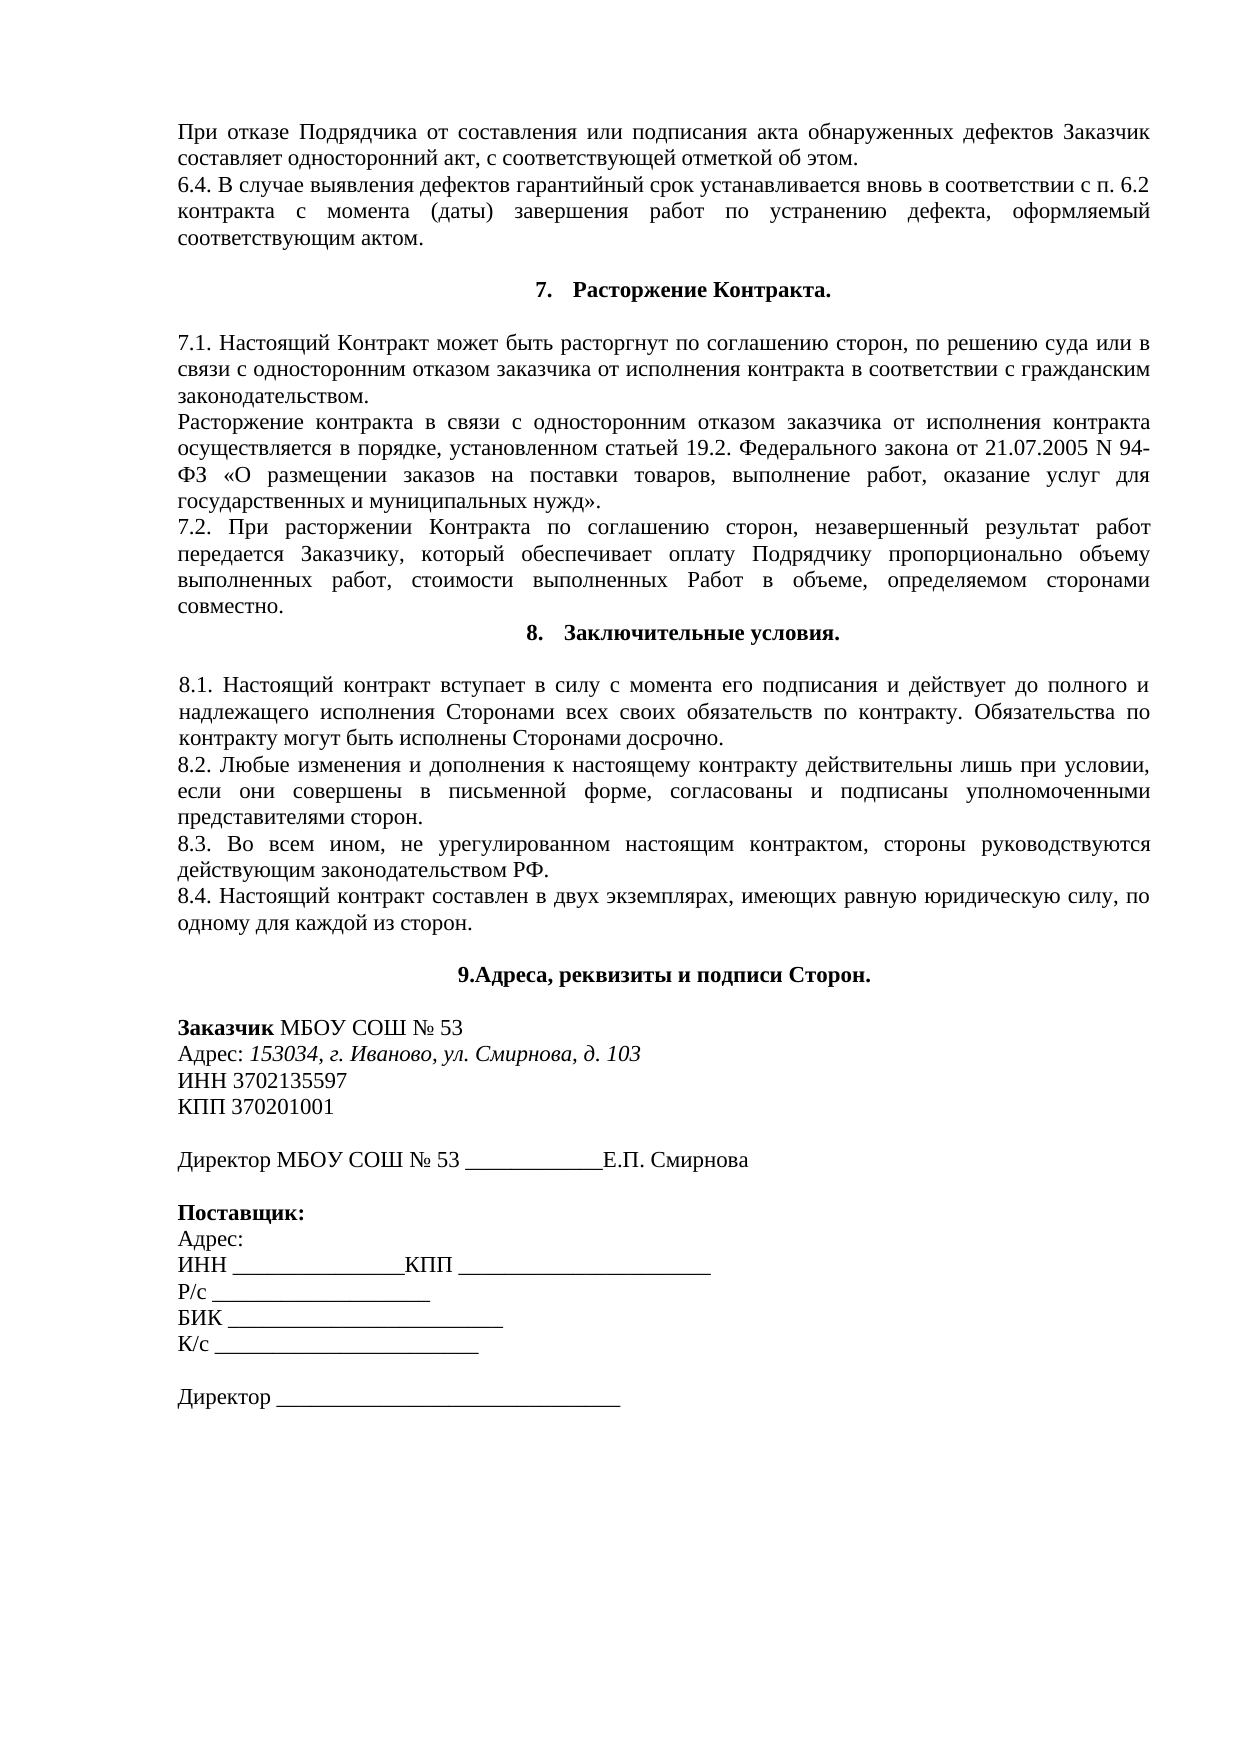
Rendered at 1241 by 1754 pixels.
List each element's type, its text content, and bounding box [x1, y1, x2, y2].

text Заказчик МБОУ СОШ № 53 [177, 1014, 1152, 1041]
text К/с _______________________ [177, 1330, 1152, 1357]
list Заключительные условия. [215, 619, 1152, 645]
text 7.2. При расторжении Контракта по соглашению сторон, незавершенный результат работ передается Заказчику, который обеспечивает оплату Подрядчику пропорционально объему выполненных работ, стоимости выполненных Работ в объеме, определяемом сторонами совместно. [177, 513, 1152, 619]
list Расторжение Контракта. [215, 276, 1152, 303]
text БИК ________________________ [177, 1304, 1152, 1330]
text 8.4. Настоящий контракт составлен в двух экземплярах, имеющих равную юридическую силу, по одному для каждой из сторон. [177, 882, 1152, 935]
text ИНН 3702135597 [177, 1067, 1152, 1093]
text Адрес: [177, 1225, 1152, 1251]
text Расторжение контракта в связи с односторонним отказом заказчика от исполнения контракта осуществляется в порядке, установленном статьей 19.2. Федерального закона от 21.07.2005 N 94-ФЗ «О размещении заказов на поставки товаров, выполнение работ, оказание услуг для государственных и муниципальных нужд». [177, 408, 1152, 513]
text 8.2. Любые изменения и дополнения к настоящему контракту действительны лишь при условии, если они совершены в письменной форме, согласованы и подписаны уполномоченными представителями сторон. [177, 751, 1152, 830]
text ИНН _______________КПП ______________________ [177, 1251, 1152, 1278]
text Р/с ___________________ [177, 1278, 1152, 1304]
text Директор ______________________________ [177, 1383, 1152, 1409]
text КПП 370201001 [177, 1093, 1152, 1119]
text При отказе Подрядчика от составления или подписания акта обнаруженных дефектов Заказчик составляет односторонний акт, с соответствующей отметкой об этом. [177, 118, 1152, 171]
text Адрес: . Иваново, ул. Смирнова, д. 103 [177, 1041, 1152, 1067]
text 8.1. Настоящий контракт вступает в силу с момента его подписания и действует до полного и надлежащего исполнения Сторонами всех своих обязательств по контракту. Обязательства по контракту могут быть исполнены Сторонами досрочно. [179, 672, 1152, 751]
text 9.Адреса, реквизиты и подписи Сторон. [177, 961, 1152, 988]
text 6.4. В случае выявления дефектов гарантийный срок устанавливается вновь в соответствии с п. 6.2 контракта с момента (даты) завершения работ по устранению дефекта, оформляемый соответствующим актом. [177, 171, 1152, 250]
text Директор МБОУ СОШ № 53 ____________Е.П. Смирнова [177, 1146, 1152, 1172]
text 7.1. Настоящий Контракт может быть расторгнут по соглашению сторон, по решению суда или в связи с односторонним отказом заказчика от исполнения контракта в соответствии с гражданским законодательством. [177, 329, 1152, 408]
text 8.3. Во всем ином, не урегулированном настоящим контрактом, стороны руководствуются действующим законодательством РФ. [177, 830, 1152, 882]
text Поставщик: [177, 1199, 1152, 1225]
